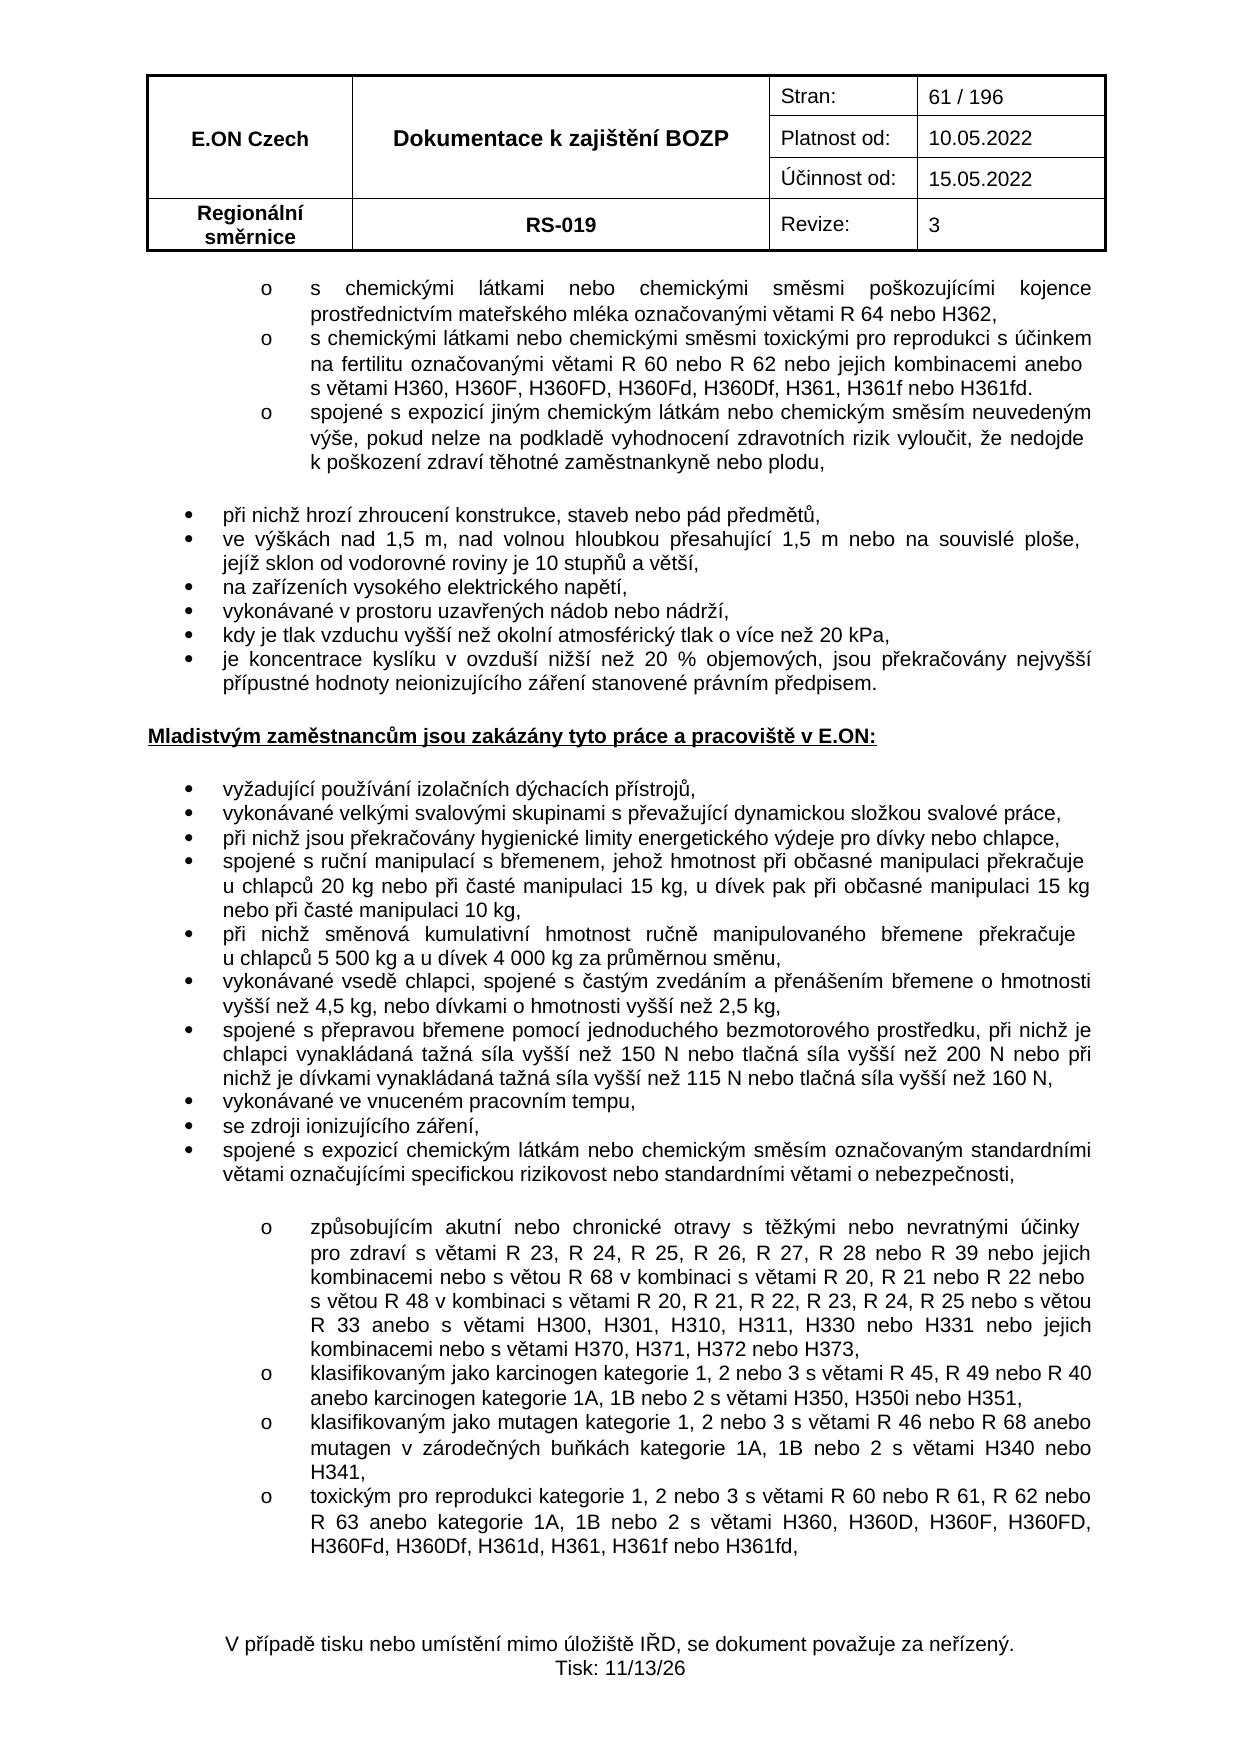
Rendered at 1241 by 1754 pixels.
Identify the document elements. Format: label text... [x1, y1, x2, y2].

list s chemickými látkami nebo chemickými směsmi toxickými pro reprodukci s účinkem na fertilitu označovanými větami R 60 nebo R 62 nebo jejich kombinacemi anebo s větami H360, H360F, H360FD, H360Fd, H360Df, H361, H361f nebo H361fd. [260, 326, 1092, 400]
list vykonávané velkými svalovými skupinami s převažující dynamickou složkou svalové práce, [185, 801, 1092, 825]
list spojené s expozicí chemickým látkám nebo chemickým směsím označovaným standardními větami označujícími specifickou rizikovost nebo standardními větami o nebezpečnosti, [185, 1137, 1092, 1186]
list vyžadující používání izolačních dýchacích přístrojů, [185, 777, 1092, 801]
list ve výškách nad 1,5 m, nad volnou hloubkou přesahující 1,5 m nebo na souvislé ploše, jejíž sklon od vodorovné roviny je 10 stupňů a větší, [185, 527, 1092, 575]
list spojené s ruční manipulací s břemenem, jehož hmotnost při občasné manipulaci překračuje u chlapců 20 kg nebo při časté manipulaci 15 kg, u dívek pak při občasné manipulaci 15 kg nebo při časté manipulaci 10 kg, [185, 849, 1092, 921]
list se zdroji ionizujícího záření, [185, 1113, 1092, 1137]
list vykonávané ve vnuceném pracovním tempu, [185, 1089, 1092, 1113]
list při nichž směnová kumulativní hmotnost ručně manipulovaného břemene překračuje u chlapců 5 500 kg a u dívek 4 000 kg za průměrnou směnu, [185, 921, 1092, 969]
list s chemickými látkami nebo chemickými směsmi poškozujícími kojence prostřednictvím mateřského mléka označovanými větami R 64 nebo H362, [260, 276, 1092, 326]
list spojené s expozicí jiným chemickým látkám nebo chemickým směsím neuvedeným výše, pokud nelze na podkladě vyhodnocení zdravotních rizik vyloučit, že nedojde k poškození zdraví těhotné zaměstnankyně nebo plodu, [260, 400, 1092, 473]
list při nichž hrozí zhroucení konstrukce, staveb nebo pád předmětů, [185, 503, 1092, 527]
list toxickým pro reprodukci kategorie 1, 2 nebo 3 s větami R 60 nebo R 61, R 62 nebo R 63 anebo kategorie 1A, 1B nebo 2 s větami H360, H360D, H360F, H360FD, H360Fd, H360Df, H361d, H361, H361f nebo H361fd, [260, 1484, 1092, 1558]
list spojené s přepravou břemene pomocí jednoduchého bezmotorového prostředku, při nichž je chlapci vynakládaná tažná síla vyšší než 150 N nebo tlačná síla vyšší než 200 N nebo při nichž je dívkami vynakládaná tažná síla vyšší než 115 N nebo tlačná síla vyšší než 160 N, [185, 1017, 1092, 1089]
list klasifikovaným jako karcinogen kategorie 1, 2 nebo 3 s větami R 45, R 49 nebo R 40 anebo karcinogen kategorie 1A, 1B nebo 2 s větami H350, H350i nebo H351, [260, 1360, 1092, 1410]
list na zařízeních vysokého elektrického napětí, [185, 575, 1092, 599]
list kdy je tlak vzduchu vyšší než okolní atmosférický tlak o více než 20 kPa, [185, 623, 1092, 647]
list vykonávané v prostoru uzavřených nádob nebo nádrží, [185, 599, 1092, 623]
list je koncentrace kyslíku v ovzduší nižší než 20 % objemových, jsou překračovány nejvyšší přípustné hodnoty neionizujícího záření stanovené právním předpisem. [185, 647, 1092, 695]
list klasifikovaným jako mutagen kategorie 1, 2 nebo 3 s větami R 46 nebo R 68 anebo mutagen v zárodečných buňkách kategorie 1A, 1B nebo 2 s větami H340 nebo H341, [260, 1410, 1092, 1484]
list při nichž jsou překračovány hygienické limity energetického výdeje pro dívky nebo chlapce, [185, 825, 1092, 849]
list způsobujícím akutní nebo chronické otravy s těžkými nebo nevratnými účinky pro zdraví s větami R 23, R 24, R 25, R 26, R 27, R 28 nebo R 39 nebo jejich kombinacemi nebo s větou R 68 v kombinaci s větami R 20, R 21 nebo R 22 nebo s větou R 48 v kombinaci s větami R 20, R 21, R 22, R 23, R 24, R 25 nebo s větou R 33 anebo s větami H300, H301, H310, H311, H330 nebo H331 nebo jejich kombinacemi nebo s větami H370, H371, H372 nebo H373, [260, 1215, 1092, 1360]
text Mladistvým zaměstnancům jsou zakázány tyto práce a pracoviště v E.ON: [148, 724, 1092, 748]
list vykonávané vsedě chlapci, spojené s častým zvedáním a přenášením břemene o hmotnosti vyšší než 4,5 kg, nebo dívkami o hmotnosti vyšší než 2,5 kg, [185, 969, 1092, 1017]
